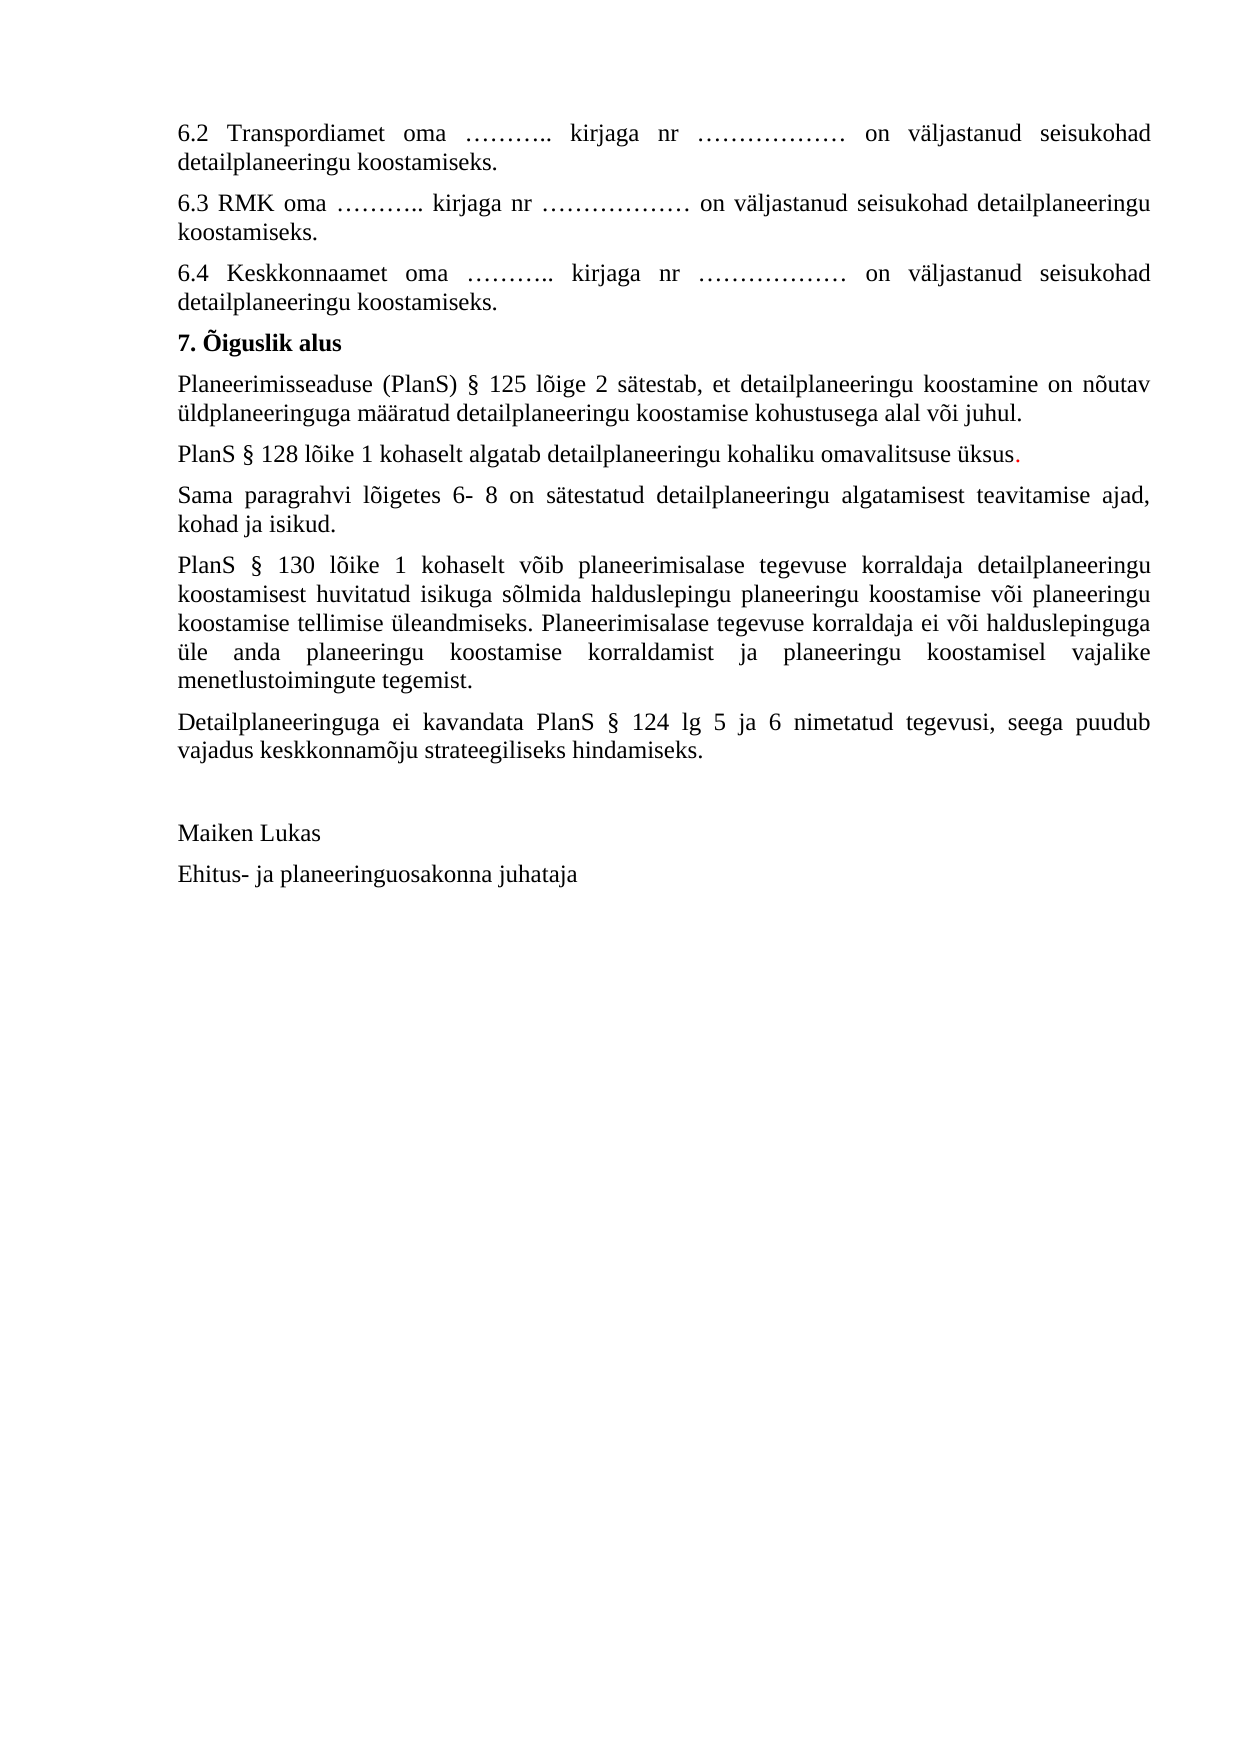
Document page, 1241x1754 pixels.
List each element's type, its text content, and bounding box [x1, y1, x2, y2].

text Planeerimisseaduse (PlanS) § 125 lõige 2 sätestab, et detailplaneeringu koostamine on nõutav üldplaneeringuga määratud detailplaneeringu koostamise kohustusega alal või juhul. [177, 369, 1152, 427]
text PlanS § 128 lõike 1 kohaselt algatab detailplaneeringu kohaliku omavalitsuse üksus. [177, 439, 1152, 468]
text 6.3 RMK oma ……….. kirjaga nr ……………… on väljastanud seisukohad detailplaneeringu koostamiseks. [177, 188, 1152, 246]
text PlanS § 130 lõike 1 kohaselt võib planeerimisalase tegevuse korraldaja detailplaneeringu koostamisest huvitatud isikuga sõlmida halduslepingu planeeringu koostamise või planeeringu koostamise tellimise üleandmiseks. Planeerimisalase tegevuse korraldaja ei või halduslepinguga üle anda planeeringu koostamise korraldamist ja planeeringu koostamisel vajalike menetlustoimingute tegemist. [177, 551, 1152, 694]
text 7. Õiguslik alus [177, 328, 1152, 357]
text Maiken Lukas [177, 818, 1152, 847]
text Detailplaneeringuga ei kavandata PlanS § 124 lg 5 ja 6 nimetatud tegevusi, seega puudub vajadus keskkonnamõju strateegiliseks hindamiseks. [177, 707, 1152, 764]
text Sama paragrahvi lõigetes 6- 8 on sätestatud detailplaneeringu algatamisest teavitamise ajad, kohad ja isikud. [177, 481, 1152, 538]
text 6.2 Transpordiamet oma ……….. kirjaga nr ……………… on väljastanud seisukohad detailplaneeringu koostamiseks. [177, 118, 1152, 176]
text Ehitus- ja planeeringuosakonna juhataja [177, 859, 1152, 888]
text 6.4 Keskkonnaamet oma ……….. kirjaga nr ……………… on väljastanud seisukohad detailplaneeringu koostamiseks. [177, 258, 1152, 316]
